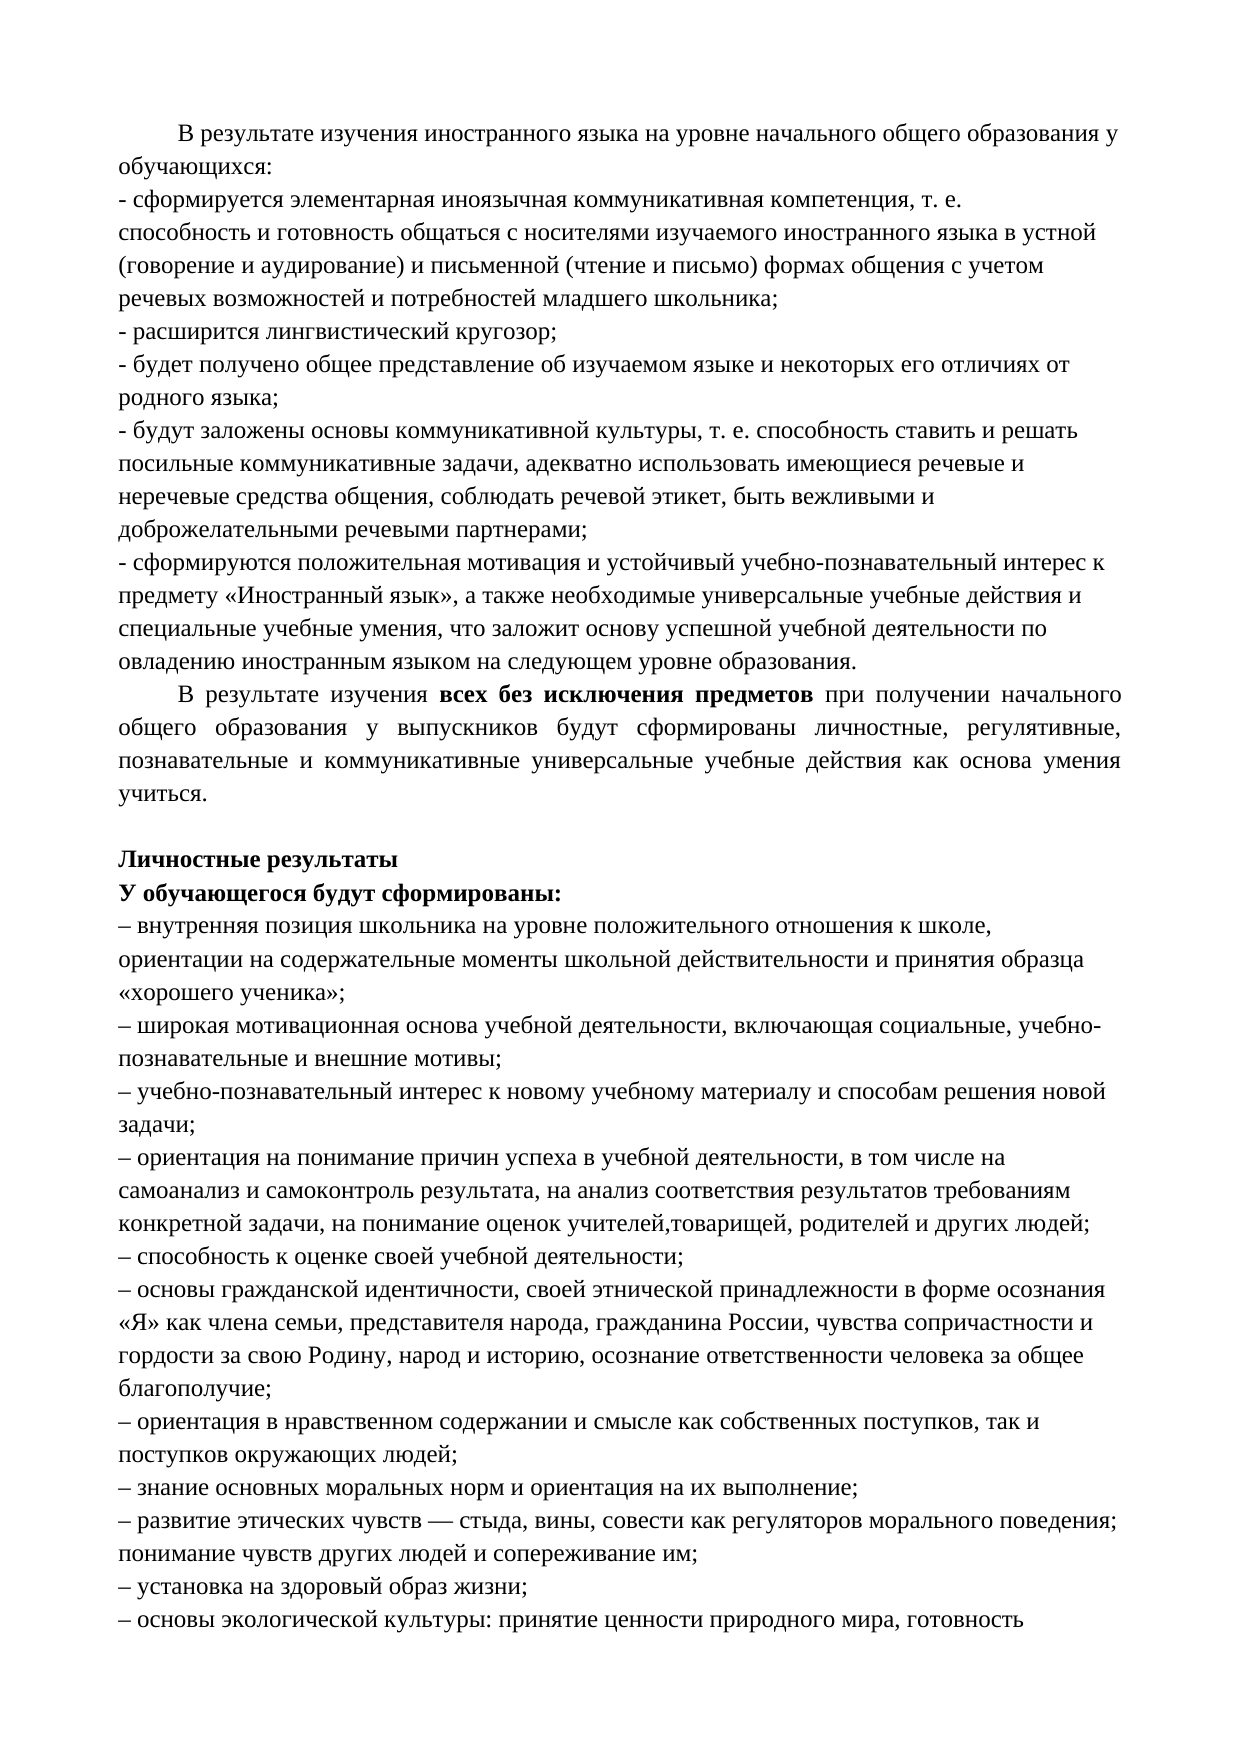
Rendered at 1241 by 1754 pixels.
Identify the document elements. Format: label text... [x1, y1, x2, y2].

text В результате изучения иностранного языка на уровне начального общего образования у обучающихся: - сформируется элементарная иноязычная коммуникативная компетенция, т. е. способность и готовность общаться с носителями изучаемого иностранного языка в устной (говорение и аудирование) и письменной (чтение и письмо) формах общения с учетом речевых возможностей и потребностей младшего школьника; [118, 118, 1122, 312]
text В результате изучения всех без исключения предметов при получении начального общего образования у выпускников будут сформированы личностные, регулятивные, познавательные и коммуникативные универсальные учебные действия как основа умения учиться. [118, 679, 1122, 807]
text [118, 812, 1122, 1633]
text - расширится лингвистический кругозор; [118, 316, 1122, 345]
text - будет получено общее представление об изучаемом языке и некоторых его отличиях от родного языка; - будут заложены основы коммуникативной культуры, т. е. способность ставить и решать посильные коммуникативные задачи, адекватно использовать имеющиеся речевые и неречевые средства общения, соблюдать речевой этикет, быть вежливыми и доброжелательными речевыми партнерами; - сформируются положительная мотивация и устойчивый учебно-познавательный интерес к предмету «Иностранный язык», а также необходимые универсальные учебные действия и специальные учебные умения, что заложит основу успешной учебной деятельности по овладению иностранным языком на следующем уровне образования. [118, 349, 1122, 675]
